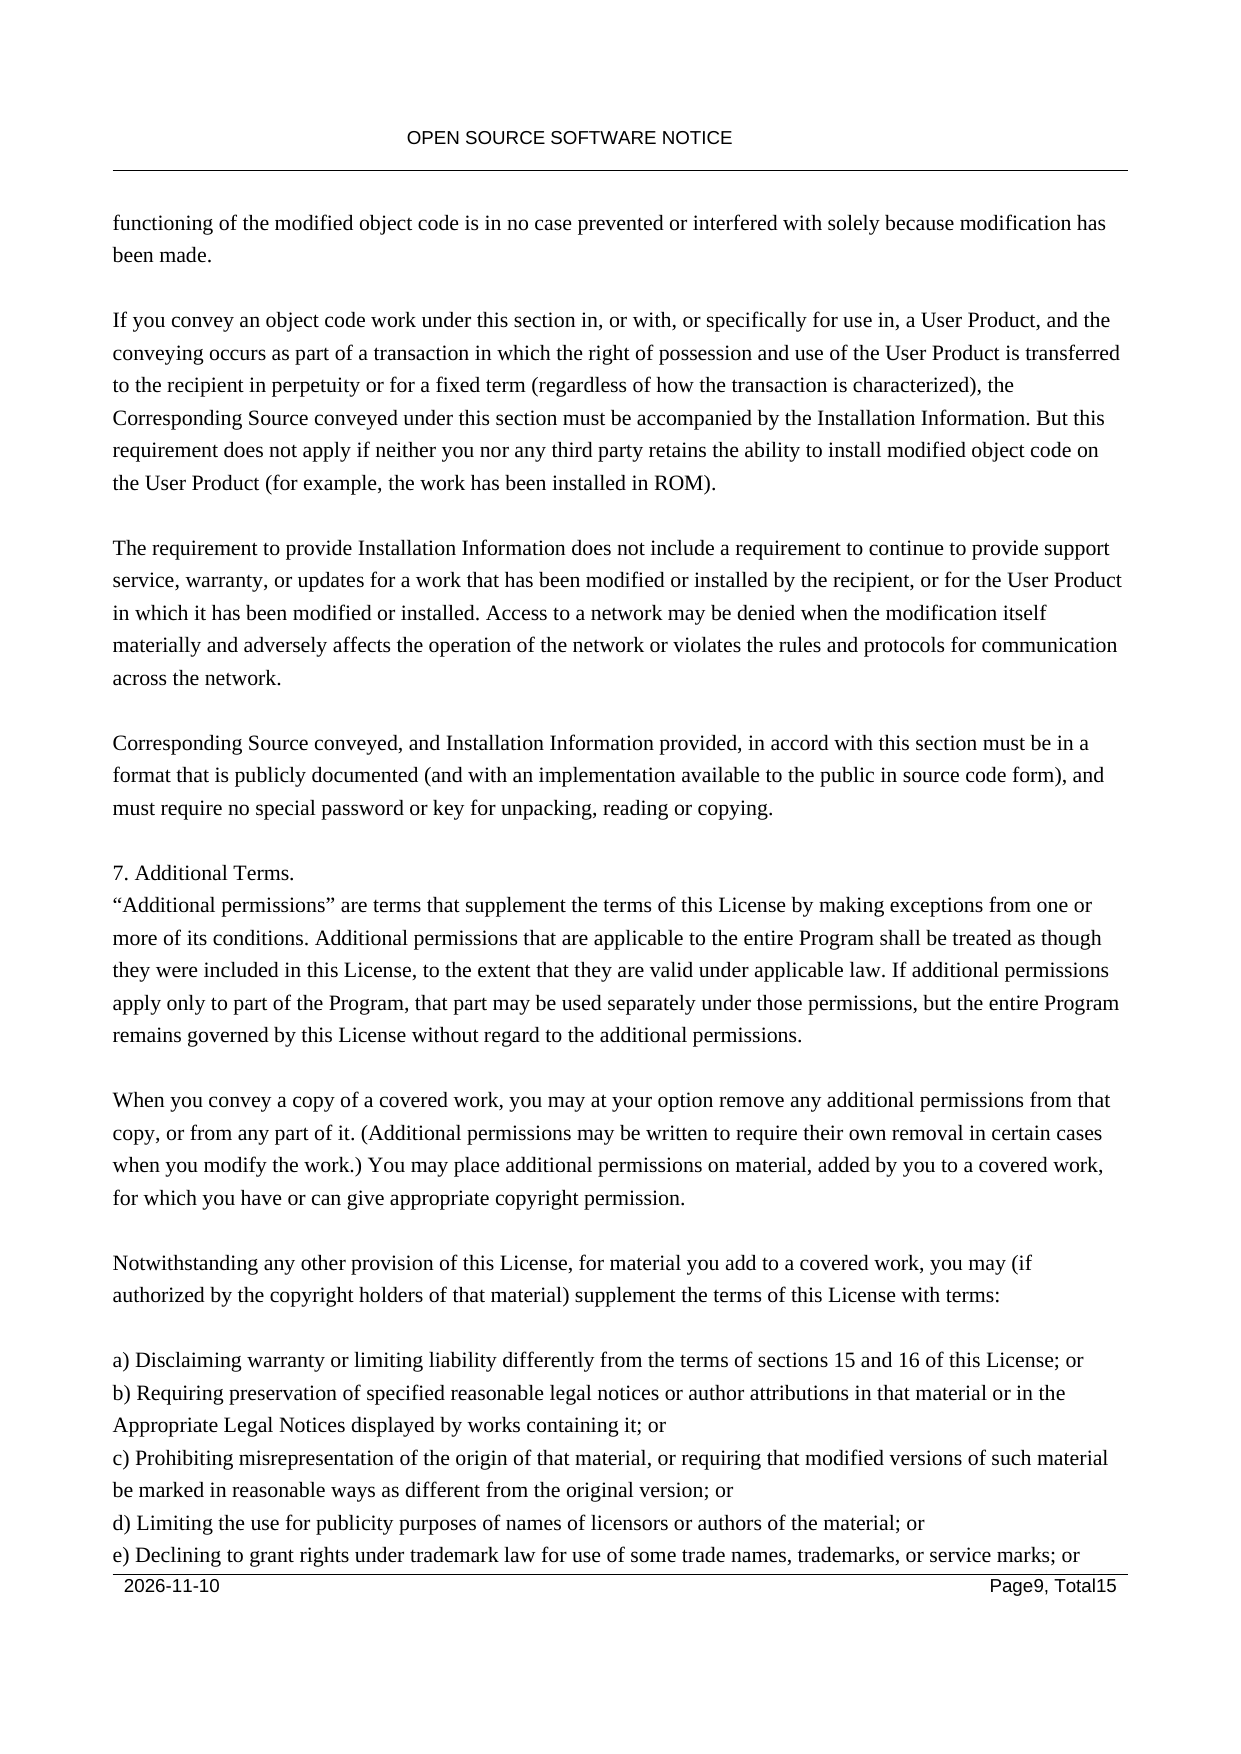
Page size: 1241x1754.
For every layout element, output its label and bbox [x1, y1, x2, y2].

text [112, 206, 1128, 1571]
